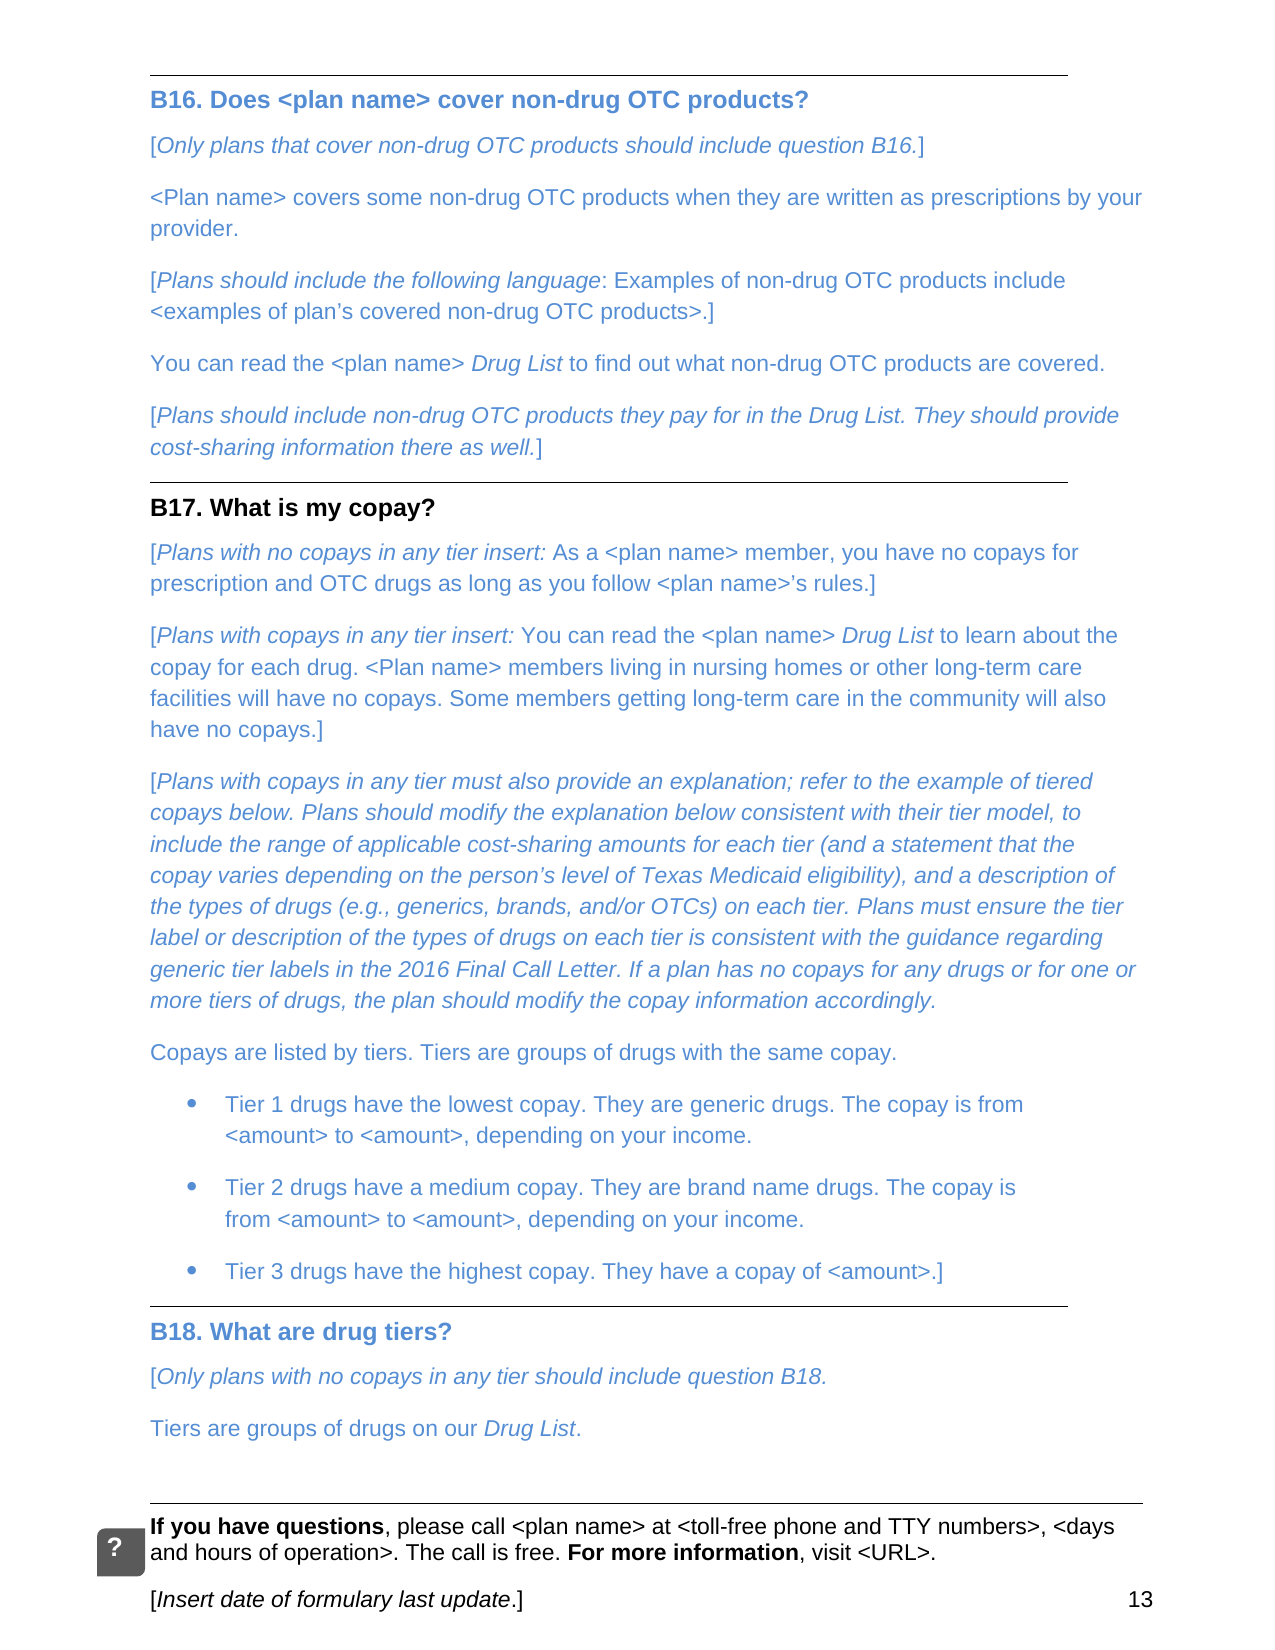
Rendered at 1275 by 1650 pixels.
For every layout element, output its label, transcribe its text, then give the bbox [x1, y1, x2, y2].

text [Plans should include non-drug OTC products they pay for in the Drug List. They should provide cost-sharing information there as well.] [150, 399, 1143, 461]
subtitle B18. What are drug tiers? [150, 1307, 1068, 1347]
subtitle B17. What is my copay? [150, 483, 1068, 523]
text Tiers are groups of drugs on our Drug List. [150, 1411, 1143, 1443]
text [Plans with copays in any tier must also provide an explanation; refer to the example of tiered copays below. Plans should modify the explanation below consistent with their tier model, to include the range of applicable cost-sharing amounts for each tier (and a statement that the copay varies depending on the person’s level of Texas Medicaid eligibility), and a description of the types of drugs (e.g., generics, brands, and/or OTCs) on each tier. Plans must ensure the tier label or description of the types of drugs on each tier is consistent with the guidance regarding generic tier labels in the 2016 Final Call Letter. If a plan has no copays for any drugs or for one or more tiers of drugs, the plan should modify the copay information accordingly. [150, 764, 1143, 1014]
list Tier 2 drugs have a medium copay. They are brand name drugs. The copay is from <amount> to <amount>, depending on your income. [187, 1171, 1068, 1233]
text [Only plans with no copays in any tier should include question B18. [150, 1359, 1143, 1391]
text Copays are listed by tiers. Tiers are groups of drugs with the same copay. [150, 1035, 1143, 1067]
text [Only plans that cover non-drug OTC products should include question B16.] [150, 128, 1143, 159]
list Tier 1 drugs have the lowest copay. They are generic drugs. The copay is from <amount> to <amount>, depending on your income. [187, 1087, 1068, 1150]
text [Plans with copays in any tier insert: You can read the <plan name> Drug List to learn about the copay for each drug. <Plan name> members living in nursing homes or other long-term care facilities will have no copays. Some members getting long-term care in the community will also have no copays.] [150, 619, 1143, 744]
text [Plans should include the following language: Examples of non-drug OTC products include <examples of plan’s covered non-drug OTC products>.] [150, 263, 1143, 326]
subtitle B16. Does <plan name> cover non-drug OTC products? [150, 76, 1068, 116]
text You can read the <plan name> Drug List to find out what non-drug OTC products are covered. [150, 347, 1143, 378]
text <Plan name> covers some non-drug OTC products when they are written as prescriptions by your provider. [150, 180, 1143, 243]
text [Plans with no copays in any tier insert: As a <plan name> member, you have no copays for prescription and OTC drugs as long as you follow <plan name>’s rules.] [150, 535, 1143, 598]
list Tier 3 drugs have the highest copay. They have a copay of <amount>.] [187, 1254, 1068, 1285]
